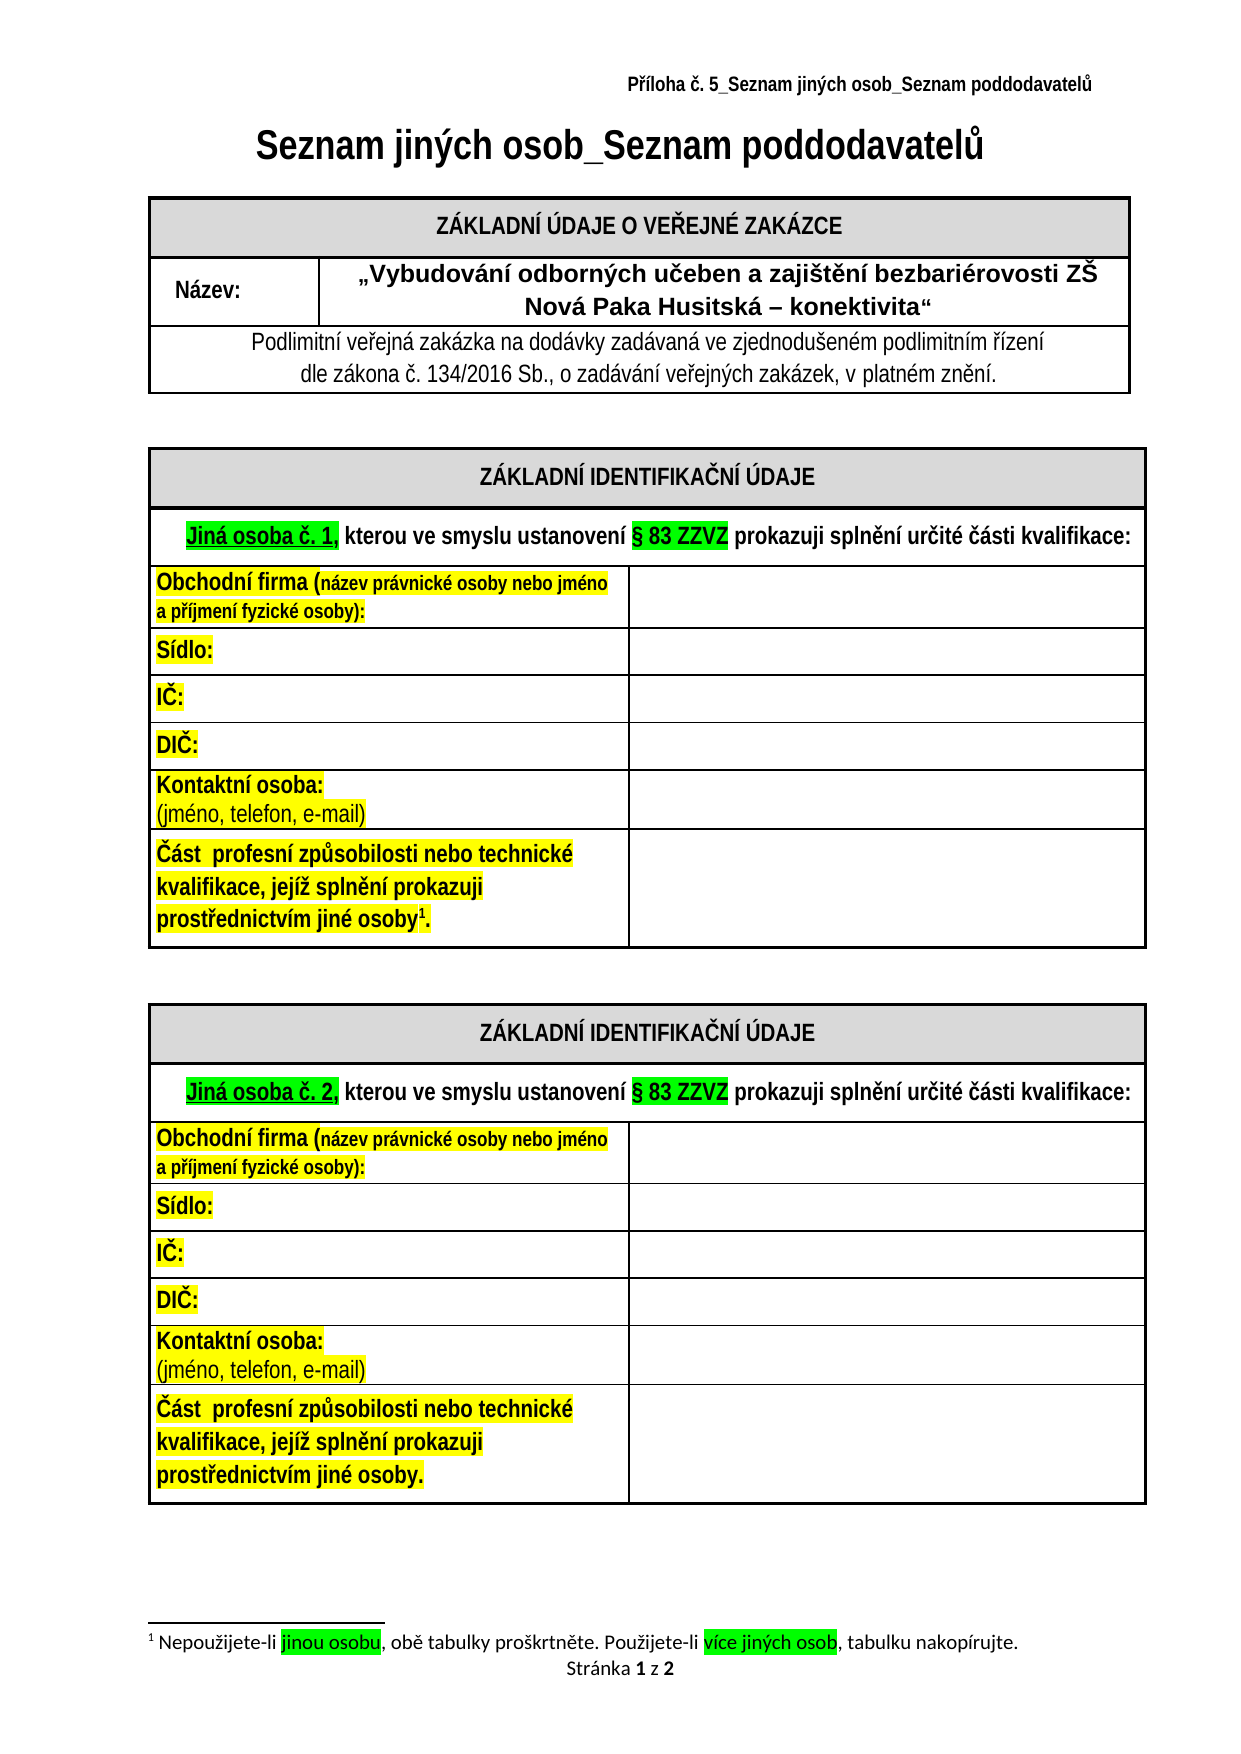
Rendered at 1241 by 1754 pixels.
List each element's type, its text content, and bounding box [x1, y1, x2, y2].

table_cell [630, 771, 1144, 828]
table_cell Podlimitní veřejná zakázka na dodávky zadávaná ve zjednodušeném podlimitním řízení dle zákona č. 134/2016 Sb., o zadávání veřejných zakázek, v platném znění. [151, 327, 1128, 392]
table_cell [630, 1279, 1144, 1324]
table_cell [630, 676, 1144, 722]
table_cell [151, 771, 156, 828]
table_cell IČ: [151, 1232, 628, 1277]
table_cell [630, 723, 1144, 769]
table_header Základní identifikační údaje [151, 450, 1144, 506]
table_cell Jiná osoba č. 1, kterou ve smyslu ustanovení § 83 ZZVZ prokazuji splnění určité části kvalifikace: [151, 510, 1144, 565]
table_cell [630, 629, 1144, 674]
text Příloha č. 5_Seznam jiných osob_Seznam poddodavatelů [148, 72, 1093, 96]
table_cell Název: [151, 259, 318, 325]
table_cell IČ: [151, 676, 628, 722]
table_cell Kontaktní osoba: (jméno, telefon, e-mail) [324, 771, 628, 828]
table_cell Kontaktní osoba: (jméno, telefon, e-mail) [324, 1326, 628, 1383]
table_cell [630, 1232, 1144, 1277]
table_cell DIČ: [151, 723, 628, 769]
table_cell [630, 1326, 1144, 1383]
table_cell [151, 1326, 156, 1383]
table_cell Obchodní firma (název právnické osoby nebo jméno a příjmení fyzické osoby): [151, 1123, 628, 1183]
table_cell [630, 1385, 1144, 1502]
table_header Základní identifikační údaje [151, 1006, 1144, 1062]
table_cell Sídlo: [151, 629, 628, 674]
table_header Základní údaje o veřejné zakázce [151, 200, 1128, 256]
table_cell Část profesní způsobilosti nebo technické kvalifikace, jejíž splnění prokazuji prostřednictvím jiné osoby. [151, 830, 628, 946]
text Seznam jiných osob_Seznam poddodavatelů [148, 121, 1093, 168]
table_cell [630, 1184, 1144, 1230]
table_cell Jiná osoba č. 2, kterou ve smyslu ustanovení § 83 ZZVZ prokazuji splnění určité části kvalifikace: [151, 1065, 1144, 1121]
table_cell [630, 830, 1144, 946]
table_cell Část profesní způsobilosti nebo technické kvalifikace, jejíž splnění prokazuji prostřednictvím jiné osoby. [151, 1385, 628, 1502]
table_cell [630, 567, 1144, 627]
table_cell DIČ: [151, 1279, 628, 1324]
table_cell Sídlo: [151, 1184, 628, 1230]
table_cell [630, 1123, 1144, 1183]
table_cell „Vybudování odborných učeben a zajištění bezbariérovosti ZŠ Nová Paka Husitská – konektivita“ [320, 259, 1128, 325]
table_cell Obchodní firma (název právnické osoby nebo jméno a příjmení fyzické osoby): [151, 567, 628, 627]
